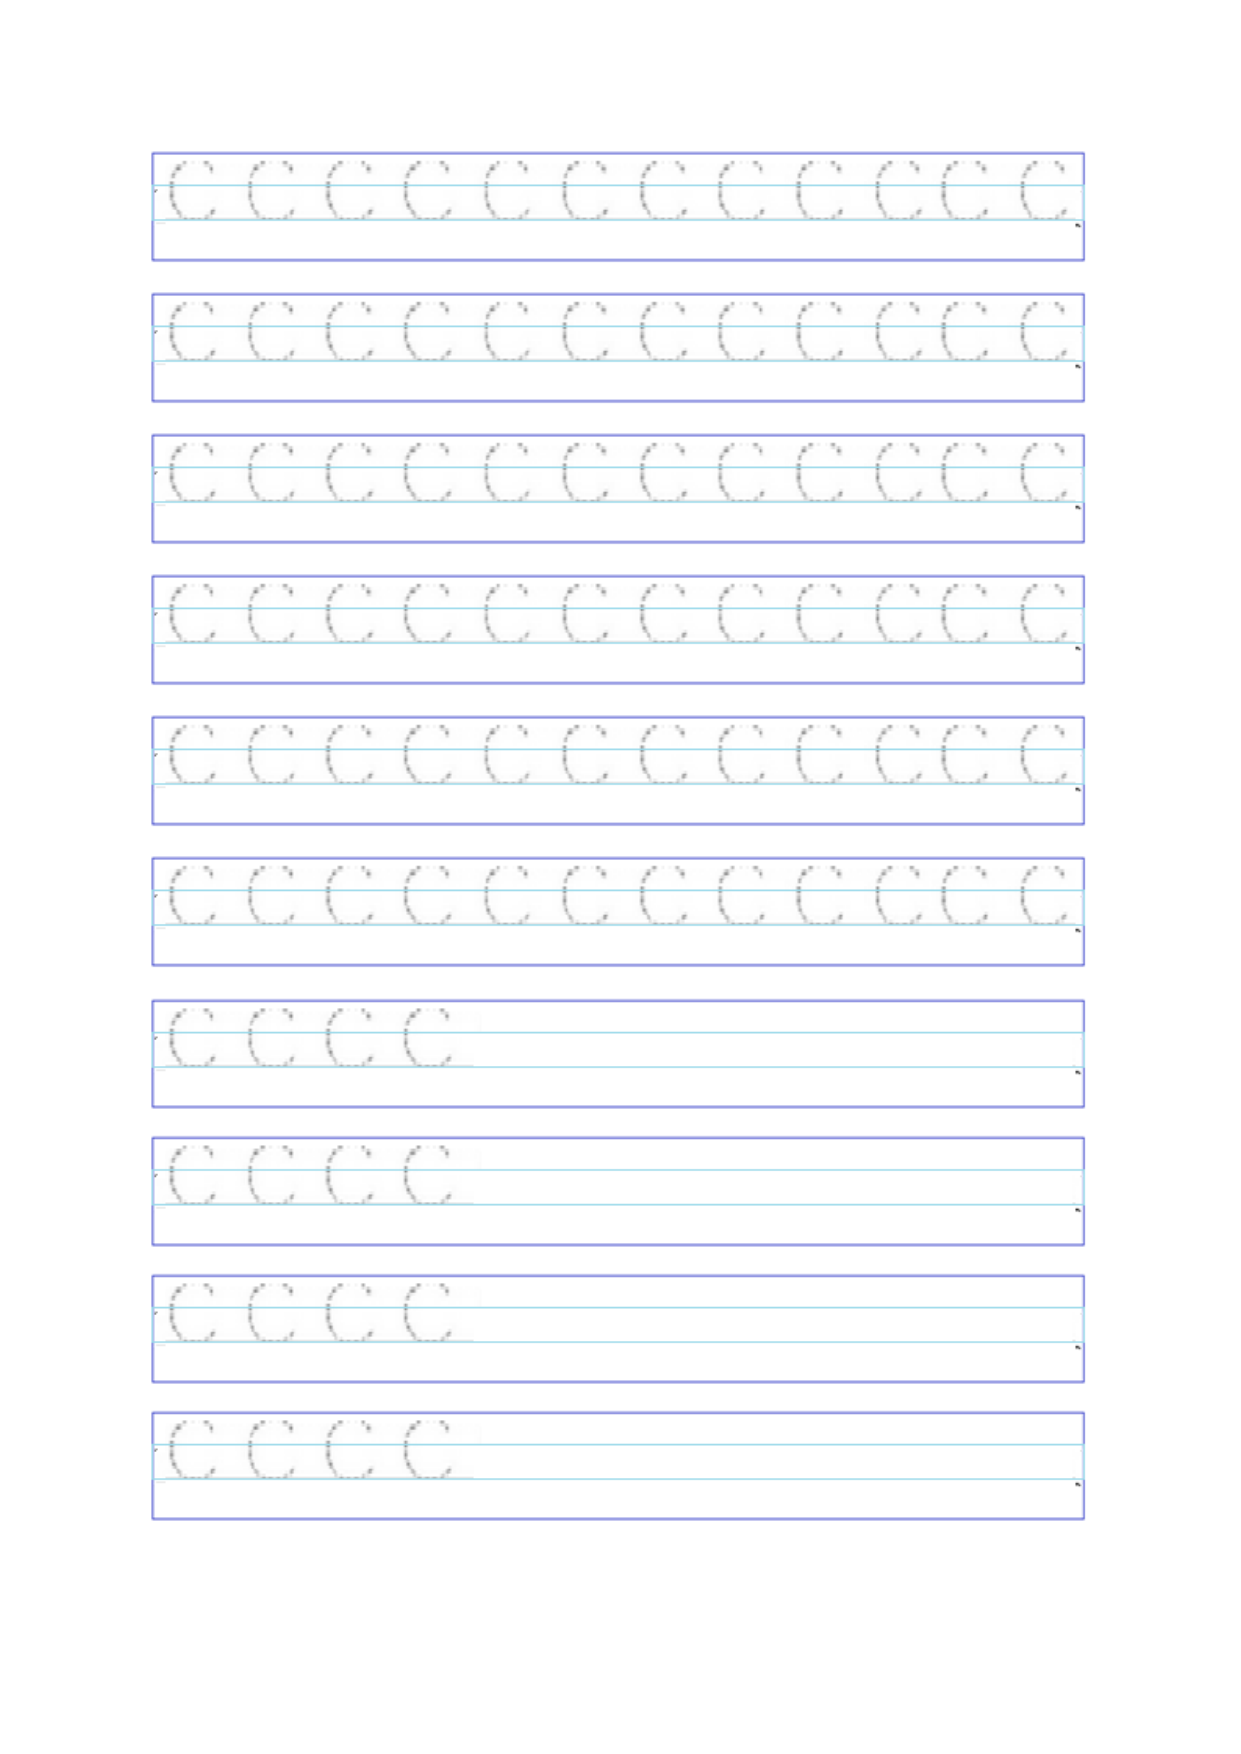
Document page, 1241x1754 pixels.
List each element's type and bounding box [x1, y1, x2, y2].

picture [147, 1268, 1093, 1387]
picture [147, 147, 1093, 270]
picture [147, 993, 1093, 1112]
picture [147, 288, 1093, 411]
picture [147, 852, 1093, 975]
picture [147, 429, 1093, 552]
picture [147, 570, 1093, 693]
picture [147, 711, 1093, 834]
picture [147, 1130, 1093, 1250]
picture [147, 1405, 1093, 1524]
